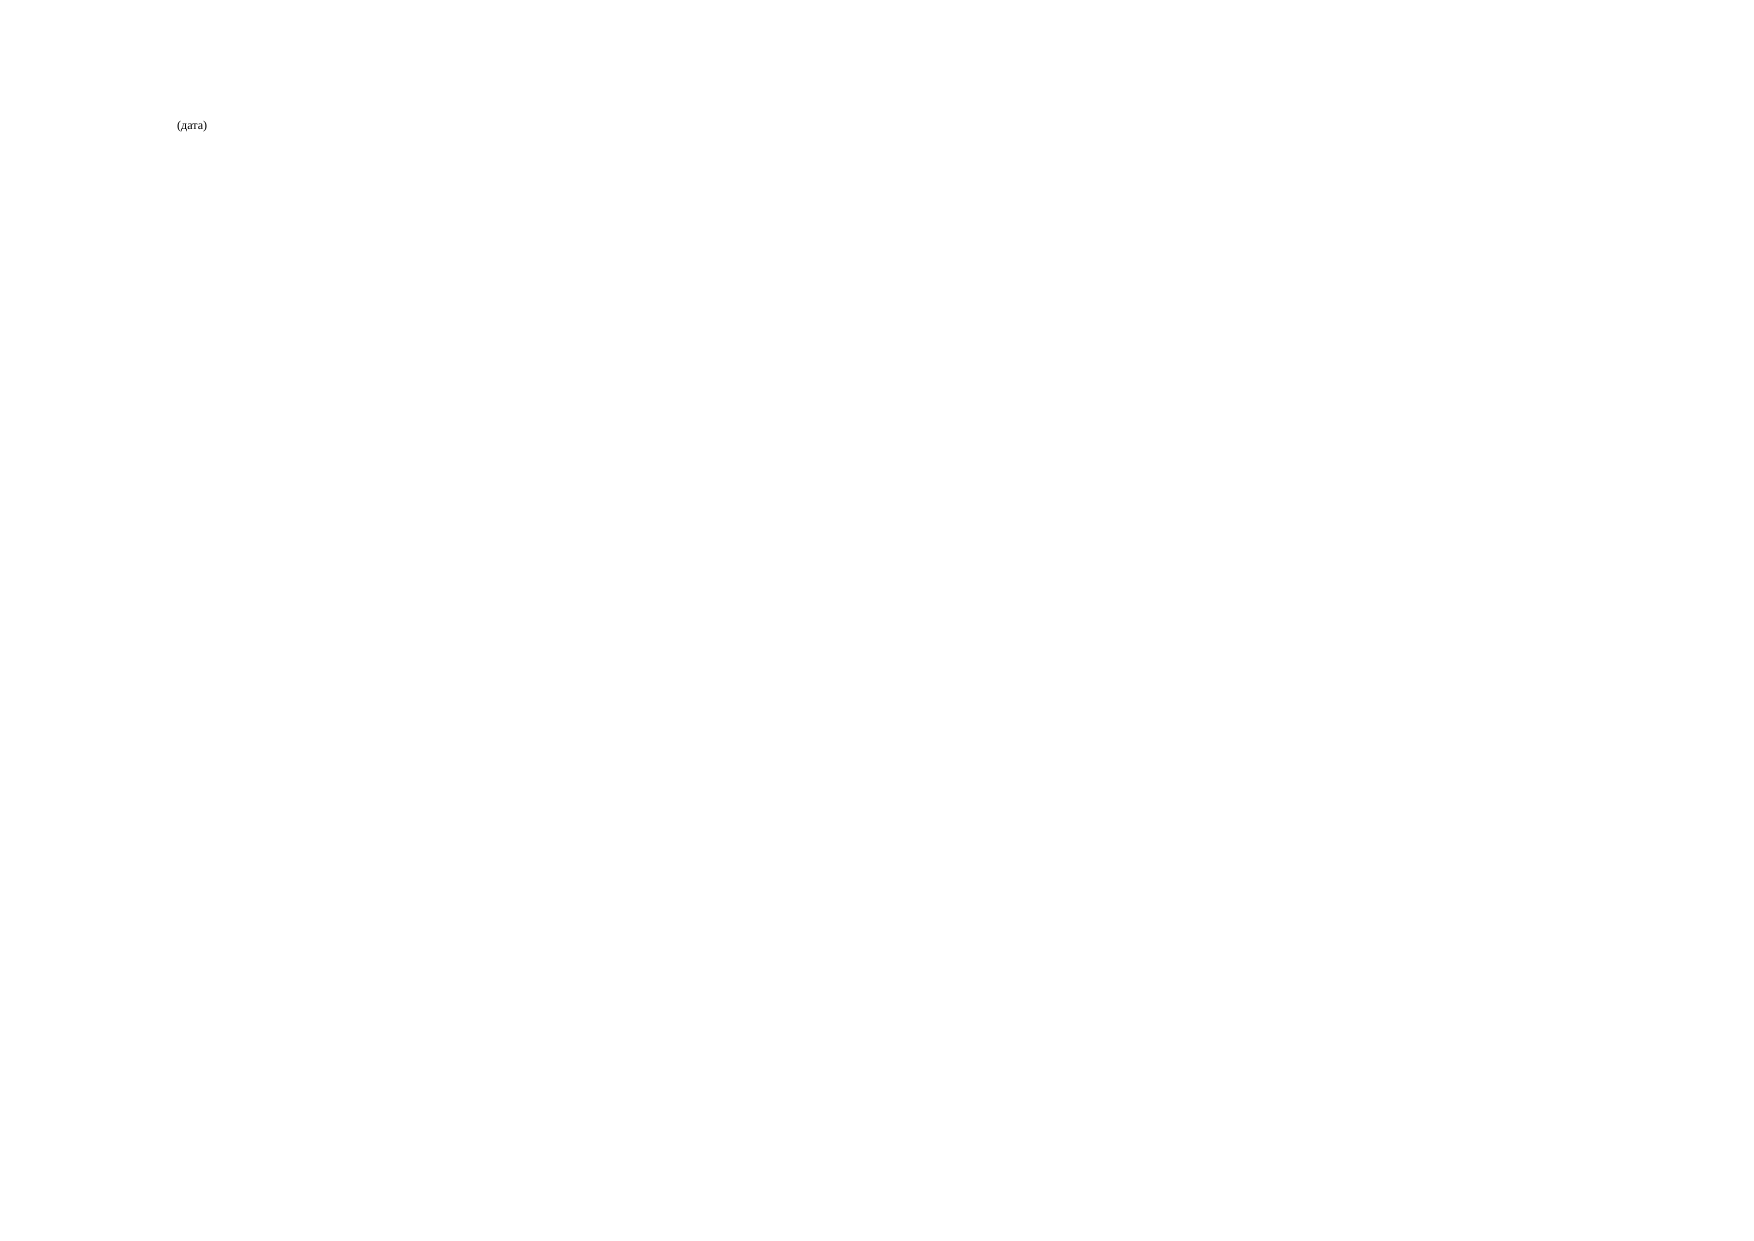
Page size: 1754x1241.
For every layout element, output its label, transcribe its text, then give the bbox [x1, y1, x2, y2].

text (дата) [118, 118, 1636, 142]
